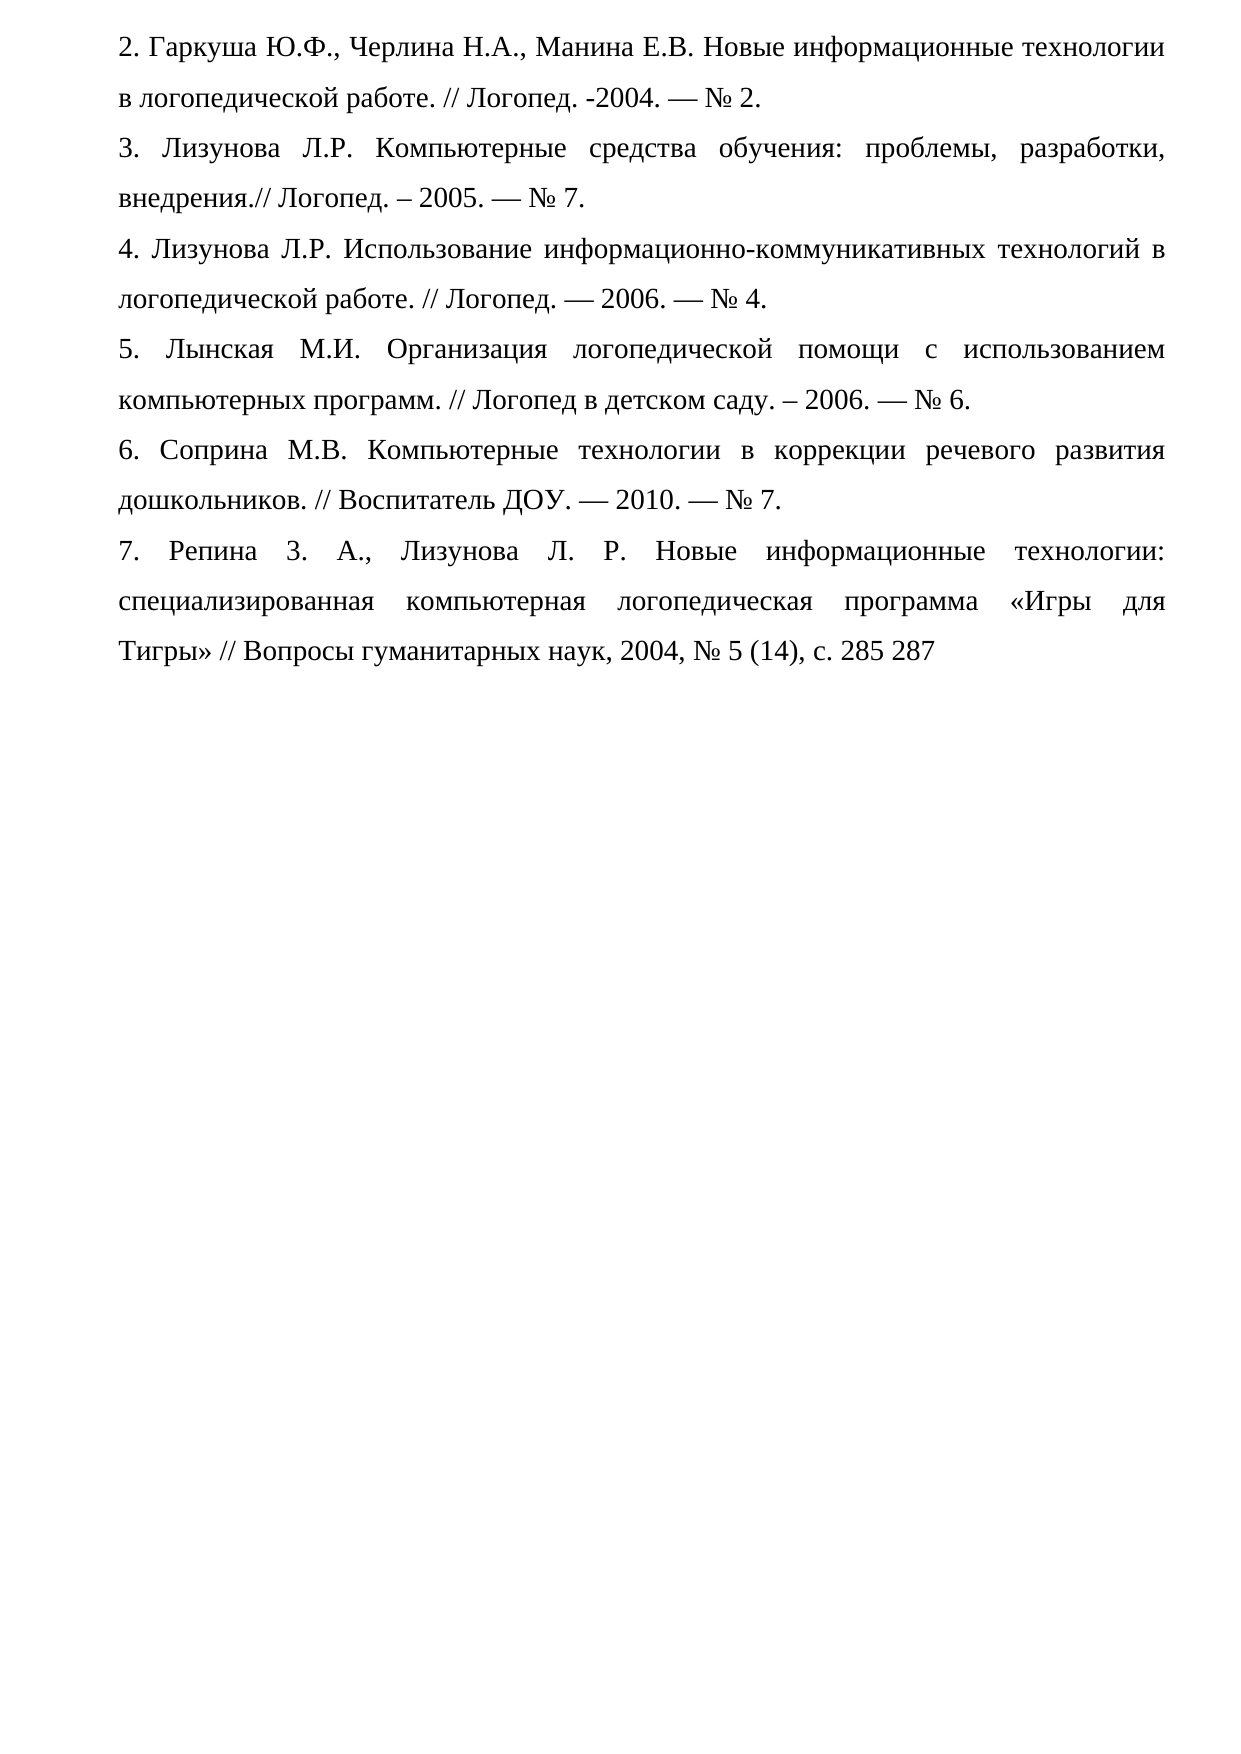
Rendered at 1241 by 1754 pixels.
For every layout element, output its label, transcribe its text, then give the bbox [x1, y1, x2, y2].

text 5. Лынская М.И. Организация логопедической помощи с использованием компьютерных программ. // Логопед в детском саду. – 2006. — № 6. [118, 331, 1167, 415]
text 4. Лизунова Л.Р. Использование информационно-коммуникативных технологий в логопедической работе. // Логопед. — 2006. — № 4. [118, 231, 1167, 315]
text 3. Лизунова Л.Р. Компьютерные средства обучения: проблемы, разработки, внедрения.// Логопед. – 2005. — № 7. [118, 130, 1167, 214]
text 6. Соприна М.В. Компьютерные технологии в коррекции речевого развития дошкольников. // Воспитатель ДОУ. — 2010. — № 7. [118, 432, 1167, 516]
text 2. Гаркуша Ю.Ф., Черлина Н.А., Манина Е.В. Новые информационные технологии в логопедической работе. // Логопед. -2004. — № 2. [118, 29, 1167, 113]
text 7. Репина 3. А., Лизунова Л. Р. Новые информационные технологии: специализированная компьютерная логопедическая программа «Игры для Тигры» // Вопросы гуманитарных наук, 2004, № 5 (14), с. 285 287 [118, 533, 1167, 667]
